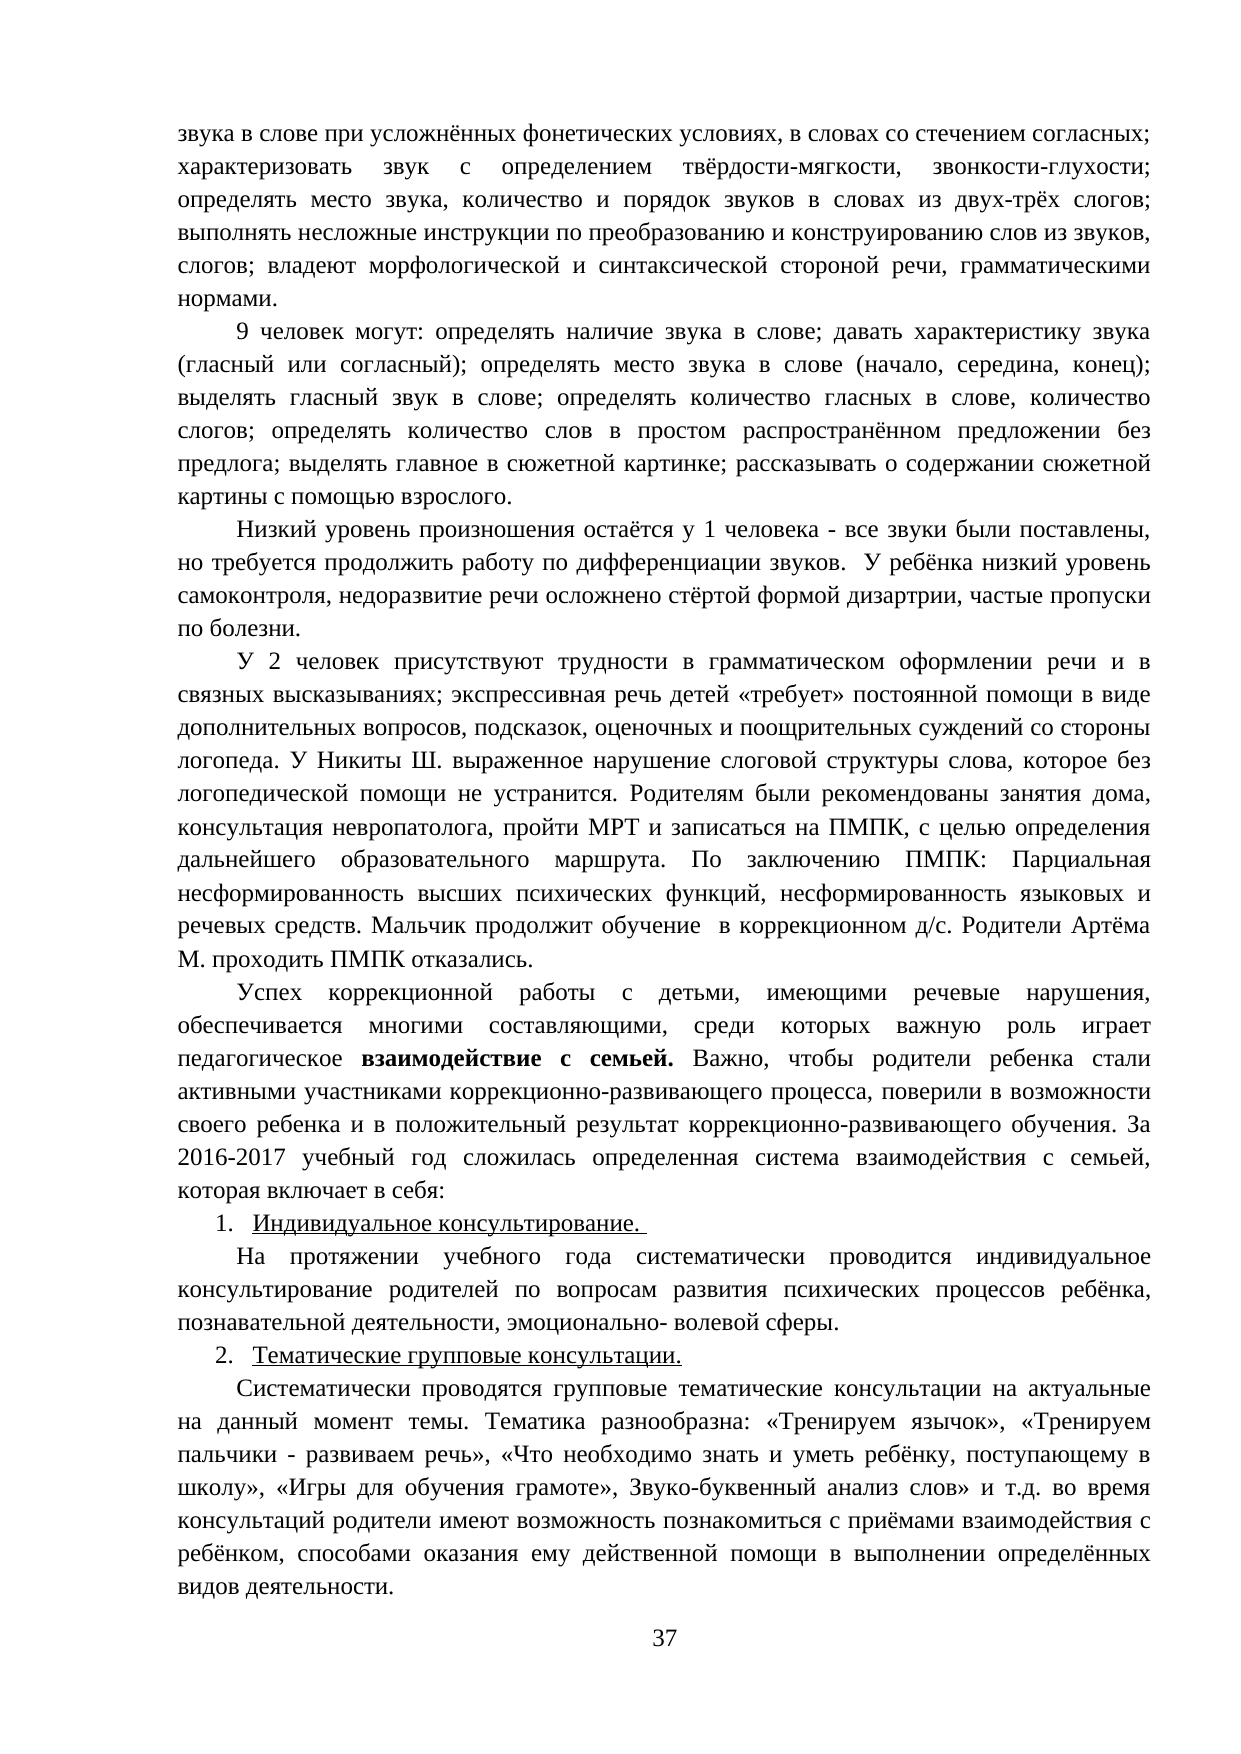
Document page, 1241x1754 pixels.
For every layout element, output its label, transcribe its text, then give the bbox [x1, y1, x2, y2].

text Успех коррекционной работы с детьми, имеющими речевые нарушения, обеспечивается многими составляющими, среди которых важную роль играет педагогическое взаимодействие с семьей. Важно, чтобы родители ребенка стали активными участниками коррекционно-развивающего процесса, поверили в возможности своего ребенка и в положительный результат коррекционно-развивающего обучения. За 2016-2017 учебный год сложилась определенная система взаимодействия с семьей, которая включает в себя: [177, 977, 1152, 1203]
list Индивидуальное консультирование. [215, 1208, 1152, 1237]
text Низкий уровень произношения остаётся у 1 человека - все звуки были поставлены, но требуется продолжить работу по дифференциации звуков. У ребёнка низкий уровень самоконтроля, недоразвитие речи осложнено стёртой формой дизартрии, частые пропуски по болезни. [177, 514, 1152, 642]
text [177, 118, 1152, 312]
text У 2 человек присутствуют трудности в грамматическом оформлении речи и в связных высказываниях; экспрессивная речь детей «требует» постоянной помощи в виде дополнительных вопросов, подсказок, оценочных и поощрительных суждений со стороны логопеда. У Никиты Ш. выраженное нарушение слоговой структуры слова, которое без логопедической помощи не устранится. Родителям были рекомендованы занятия дома, консультация невропатолога, пройти МРТ и записаться на ПМПК, с целью определения дальнейшего образовательного маршрута. По заключению ПМПК: Парциальная несформированность высших психических функций, несформированность языковых и речевых средств. Мальчик продолжит обучение в коррекционном д/с. Родители Артёма М. проходить ПМПК отказались. [177, 646, 1152, 972]
text Систематически проводятся групповые тематические консультации на актуальные на данный момент темы. Тематика разнообразна: «Тренируем язычок», «Тренируем пальчики - развиваем речь», «Что необходимо знать и уметь ребёнку, поступающему в школу», «Игры для обучения грамоте», Звуко-буквенный анализ слов» и т.д. во время консультаций родители имеют возможность познакомиться с приёмами взаимодействия с ребёнком, способами оказания ему действенной помощи в выполнении определённых видов деятельности. [177, 1373, 1152, 1600]
text 9 человек могут: определять наличие звука в слове; давать характеристику звука (гласный или согласный); определять место звука в слове (начало, середина, конец); выделять гласный звук в слове; определять количество гласных в слове, количество слогов; определять количество слов в простом распространённом предложении без предлога; выделять главное в сюжетной картинке; рассказывать о содержании сюжетной картины с помощью взрослого. [177, 316, 1152, 510]
text На протяжении учебного года систематически проводится индивидуальное консультирование родителей по вопросам развития психических процессов ребёнка, познавательной деятельности, эмоционально- волевой сферы. [177, 1241, 1152, 1336]
list Тематические групповые консультации. [215, 1340, 1152, 1369]
